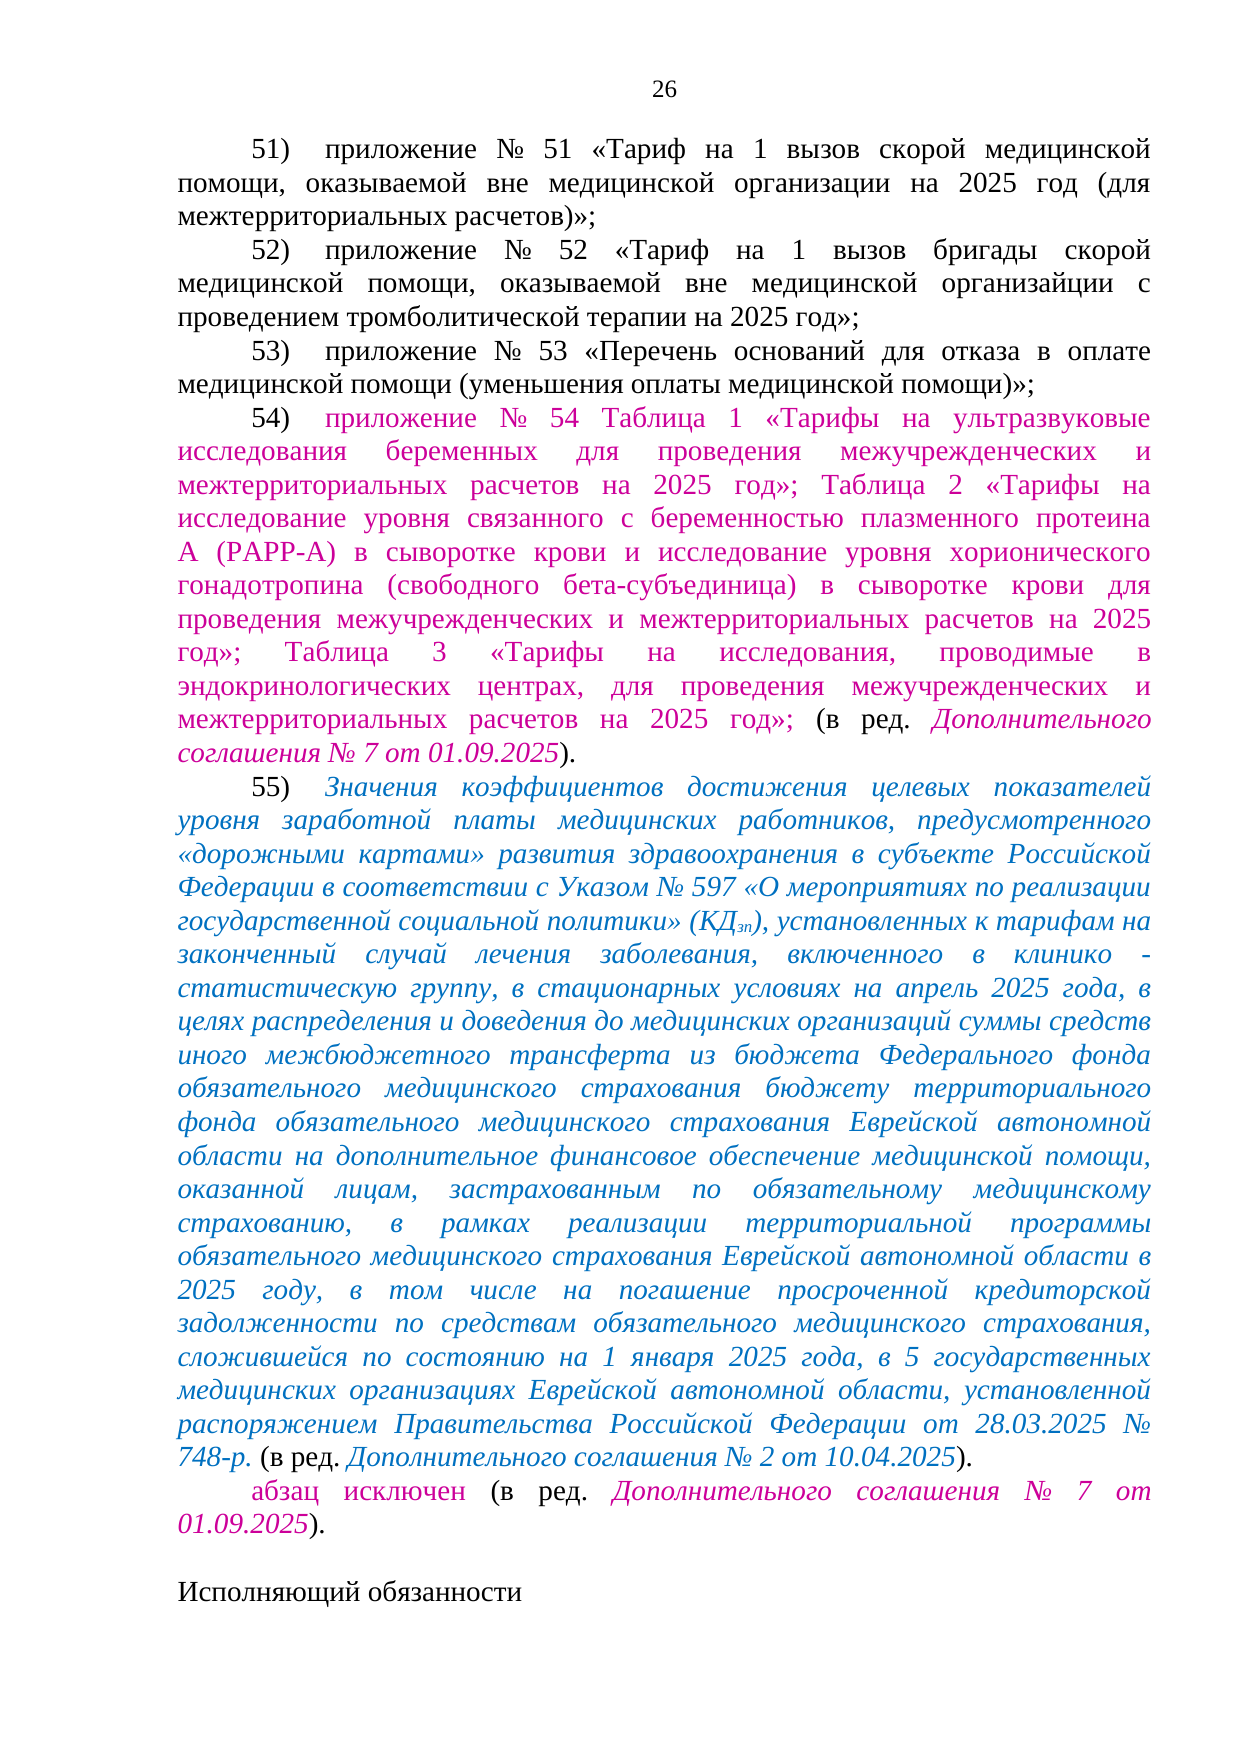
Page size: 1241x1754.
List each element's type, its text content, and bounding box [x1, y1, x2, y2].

list приложение № 52 «Тариф на 1 вызов бригады скорой медицинской помощи, оказываемой вне медицинской организайции с проведением тромболитической терапии на 2025 год»; [177, 232, 1152, 333]
text Исполняющий обязанности [177, 1574, 1152, 1607]
list Значения коэффициентов достижения целевых показателей уровня заработной платы медицинских работников, предусмотренного «дорожными картами» развития здравоохранения в субъекте Российской Федерации в соответствии с Указом № 597 «О мероприятиях по реализации государственной социальной политики» (КДзп), установленных к тарифам на законченный случай лечения заболевания, включенного в клинико - статистическую группу, в стационарных условиях на апрель 2025 года, в целях распределения и доведения до медицинских организаций суммы средств иного межбюджетного трансферта из бюджета Федерального фонда обязательного медицинского страхования бюджету территориального фонда обязательного медицинского страхования Еврейской автономной области на дополнительное финансовое обеспечение медицинской помощи, оказанной лицам, застрахованным по обязательному медицинскому страхованию, в рамках реализации территориальной программы обязательного медицинского страхования Еврейской автономной области в 2025 году, в том числе на погашение просроченной кредиторской задолженности по средствам обязательного медицинского страхования, сложившейся по состоянию на 1 января 2025 года, в 5 государственных медицинских организациях Еврейской автономной области, установленной распоряжением Правительства Российской Федерации от 28.03.2025 № 748-р. (в ред. Дополнительного соглашения № 2 от 10.04.2025). [177, 769, 1152, 1473]
text абзац исключен (в ред. Дополнительного соглашения № 7 от 01.09.2025). [177, 1473, 1152, 1540]
list приложение № 53 «Перечень оснований для отказа в оплате медицинской помощи (уменьшения оплаты медицинской помощи)»; [177, 333, 1152, 400]
list приложение № 51 «Тариф на 1 вызов скорой медицинской помощи, оказываемой вне медицинской организации на 2025 год (для межтерриториальных расчетов)»; [177, 131, 1152, 232]
list приложение № 54 Таблица 1 «Тарифы на ультразвуковые исследования беременных для проведения межучрежденческих и межтерриториальных расчетов на 2025 год»; Таблица 2 «Тарифы на исследование уровня связанного с беременностью плазменного протеина А (РАРР-А) в сыворотке крови и исследование уровня хорионического гонадотропина (свободного бета-субъединица) в сыворотке крови для проведения межучрежденческих и межтерриториальных расчетов на 2025 год»; Таблица 3 «Тарифы на исследования, проводимые в эндокринологических центрах, для проведения межучрежденческих и межтерриториальных расчетов на 2025 год»; (в ред. Дополнительного соглашения № 7 от 01.09.2025). [177, 400, 1152, 769]
